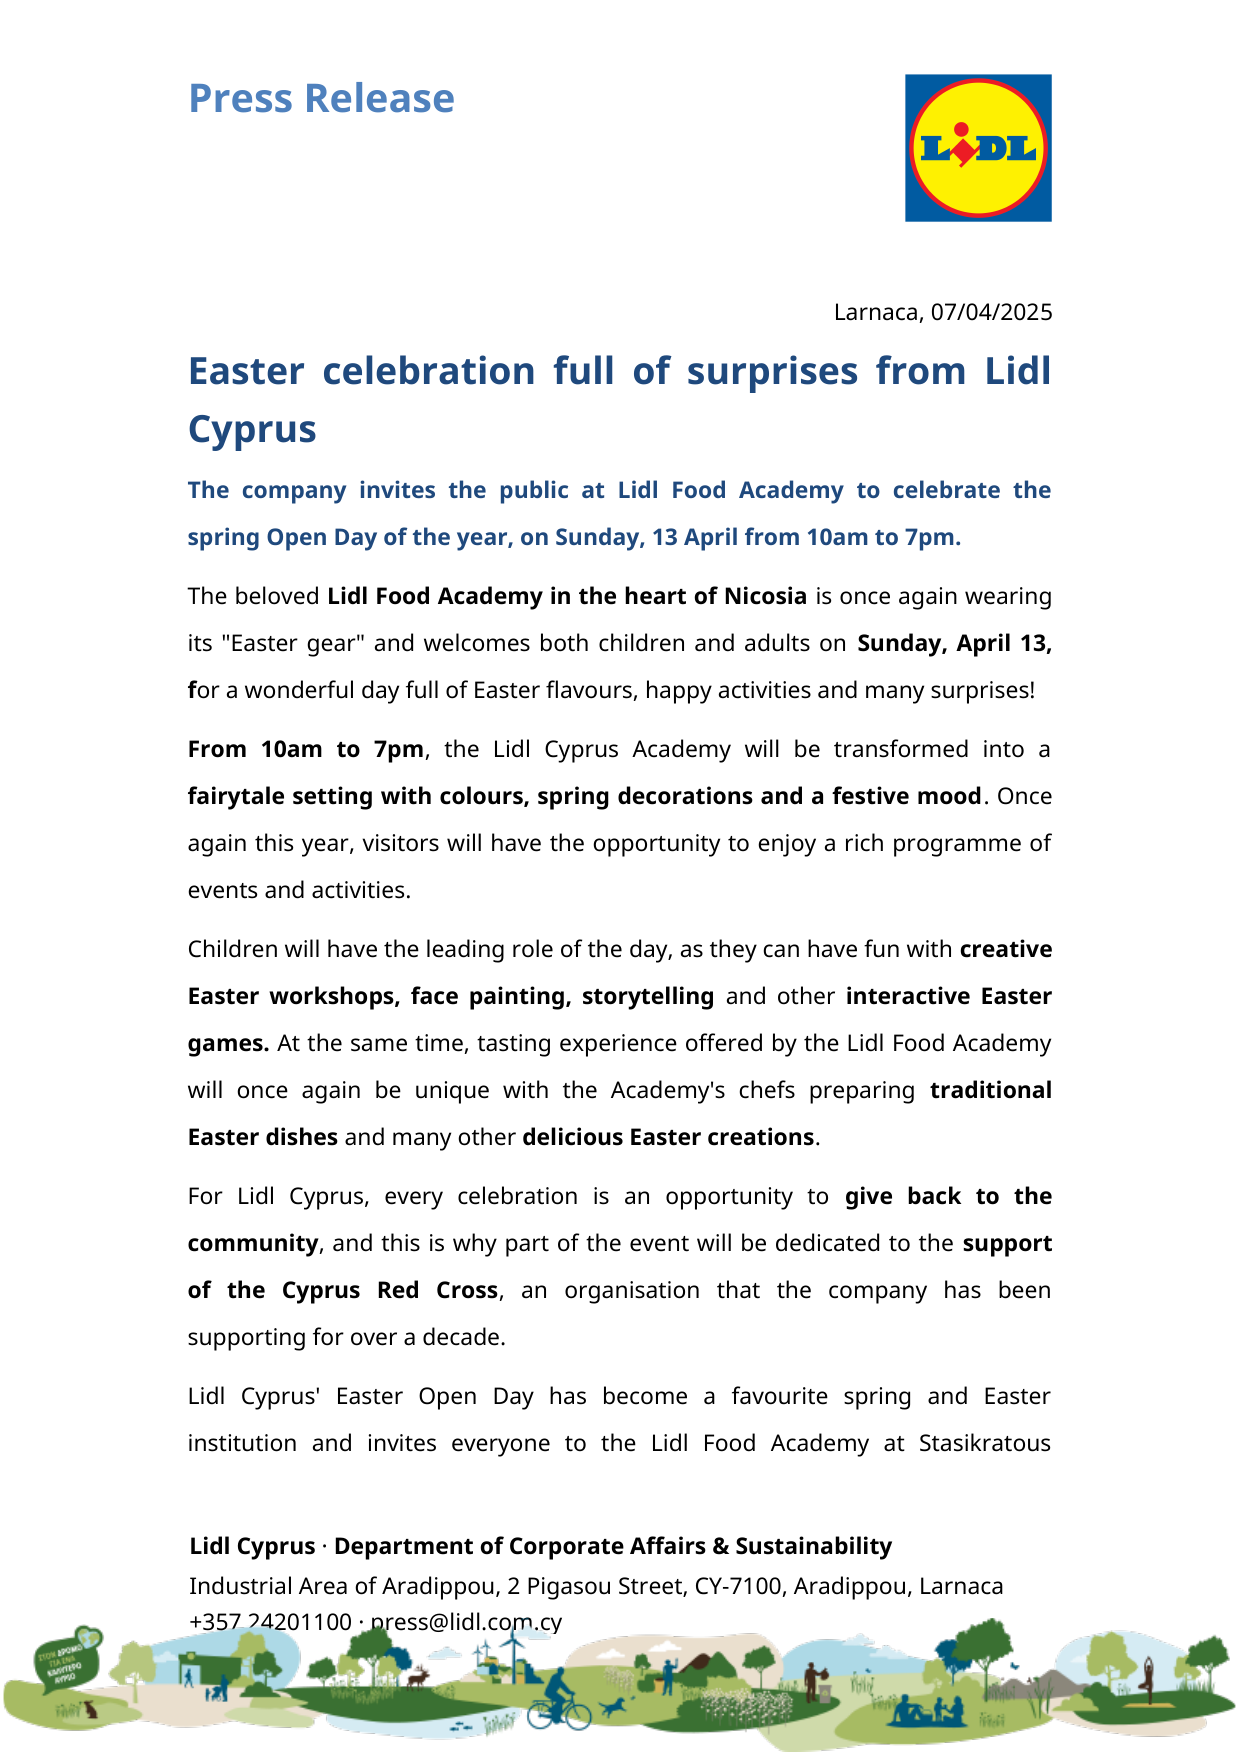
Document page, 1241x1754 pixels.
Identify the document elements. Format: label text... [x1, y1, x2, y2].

text The company invites the public at Lidl Food Academy to celebrate the spring Open Day of the year, on Sunday, 13 April from 10am to 7pm. [187, 474, 1053, 552]
text Children will have the leading role of the day, as they can have fun with creative Easter workshops, face painting, storytelling and other interactive Easter games. At the same time, tasting experience offered by the Lidl Food Academy will once again be unique with the Academy's chefs preparing traditional Easter dishes and many other delicious Easter creations. [187, 933, 1053, 1152]
text The beloved Lidl Food Academy in the heart of Nicosia is once again wearing its "Easter gear" and welcomes both children and adults on Sunday, April 13, for a wonderful day full of Easter flavours, happy activities and many surprises! [187, 580, 1053, 705]
text For Lidl Cyprus, every celebration is an opportunity to give back to the community, and this is why part of the event will be dedicated to the support of the Cyprus Red Cross, an organisation that the company has been supporting for over a decade. [187, 1180, 1053, 1352]
text From 10am to 7pm, the Lidl Cyprus Academy will be transformed into a fairytale setting with colours, spring decorations and a festive mood. Once again this year, visitors will have the opportunity to enjoy a rich programme of events and activities. [187, 733, 1053, 905]
text Larnaca, 07/04/2025 [187, 296, 1053, 327]
text Easter celebration full of surprises from Lidl Cyprus [187, 344, 1053, 454]
picture [904, 73, 1053, 223]
picture [2, 1618, 1239, 1752]
